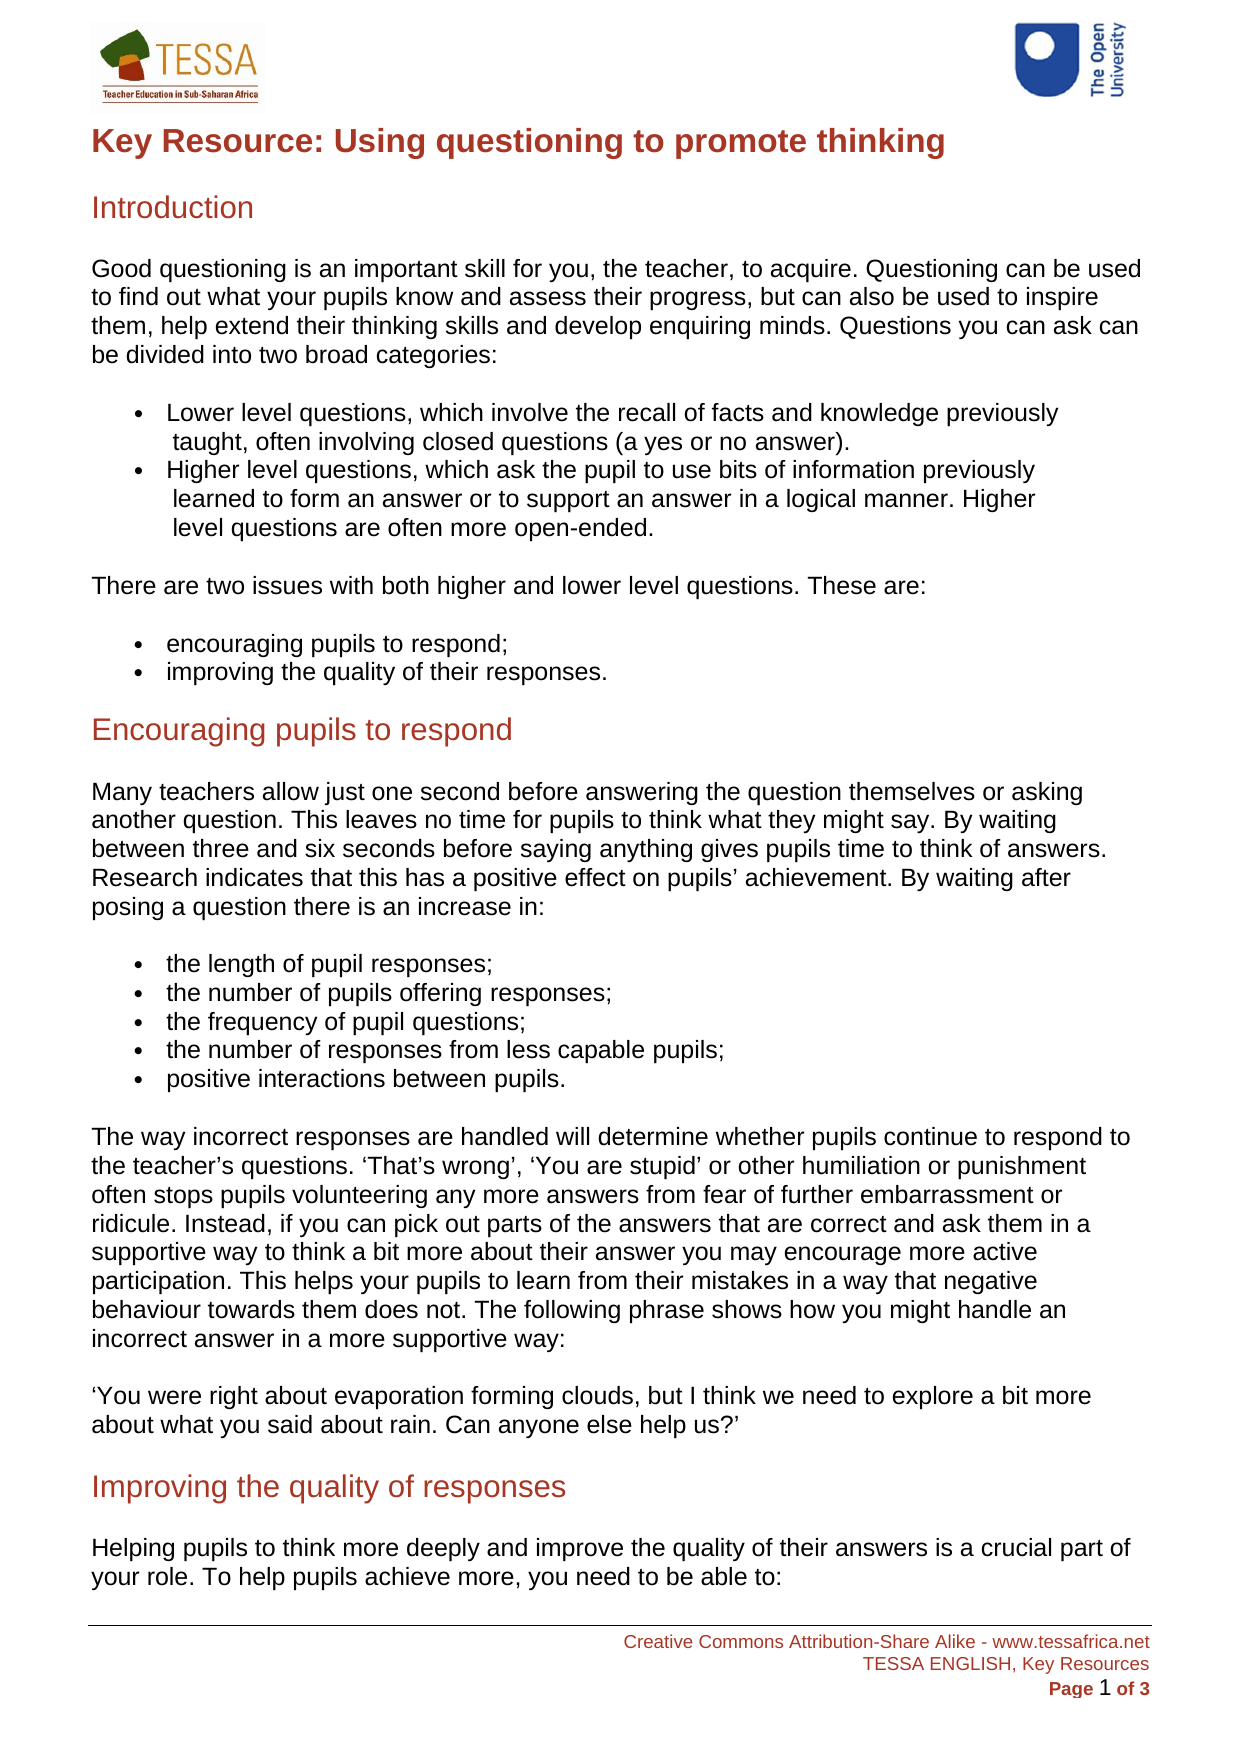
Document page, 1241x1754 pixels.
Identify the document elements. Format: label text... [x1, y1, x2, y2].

subtitle Introduction [91, 189, 1157, 225]
text Key Resource: Using questioning to promote thinking [91, 121, 1157, 159]
picture [91, 22, 267, 114]
text ‘You were right about evaporation forming clouds, but I think we need to explore a bit more about what you said about rain. Can anyone else help us?’ [91, 1381, 1094, 1439]
text Helping pupils to think more deeply and improve the quality of their answers is a crucial part of your role. To help pupils achieve more, you need to be able to: [91, 1533, 1133, 1591]
list encouraging pupils to respond; [134, 629, 1157, 657]
list the number of responses from less capable pupils; [134, 1036, 1157, 1064]
list improving the quality of their responses. [134, 657, 1157, 686]
list Lower level questions, which involve the recall of facts and knowledge previously taught, often involving closed questions (a yes or no answer). [135, 398, 1060, 455]
list the number of pupils offering responses; [134, 978, 1157, 1007]
text Many teachers allow just one second before answering the question themselves or asking another question. This leaves no time for pupils to think what they might say. By waiting between three and six seconds before saying anything gives pupils time to think of answers. Research indicates that this has a positive effect on pupils’ achievement. By waiting after posing a question there is an increase in: [91, 776, 1110, 920]
list Higher level questions, which ask the pupil to use bits of information previously learned to form an answer or to support an answer in a logical manner. Higher level questions are often more open-ended. [135, 455, 1037, 542]
text There are two issues with both higher and lower level questions. These are: [91, 571, 1157, 600]
list the length of pupil responses; [134, 949, 1157, 978]
subtitle Improving the quality of responses [91, 1468, 1157, 1504]
list positive interactions between pupils. [134, 1064, 1157, 1093]
list the frequency of pupil questions; [134, 1007, 1157, 1036]
text The way incorrect responses are handled will determine whether pupils continue to respond to the teacher’s questions. ‘That’s wrong’, ‘You are stupid’ or other humiliation or punishment often stops pupils volunteering any more answers from fear of further embarrassment or ridicule. Instead, if you can pick out parts of the answers that are correct and ask them in a supportive way to think a bit more about their answer you may encourage more active participation. This helps your pupils to learn from their mistakes in a way that negative behaviour towards them does not. The following phrase shows how you might handle an incorrect answer in a more supportive way: [91, 1122, 1133, 1352]
picture [1013, 21, 1129, 100]
subtitle Encouraging pupils to respond [91, 711, 1157, 747]
text Good questioning is an important skill for you, the teacher, to acquire. Questioning can be used to find out what your pupils know and assess their progress, but can also be used to inspire them, help extend their thinking skills and develop enquiring minds. Questions you can ask can be divided into two broad categories: [91, 254, 1145, 369]
